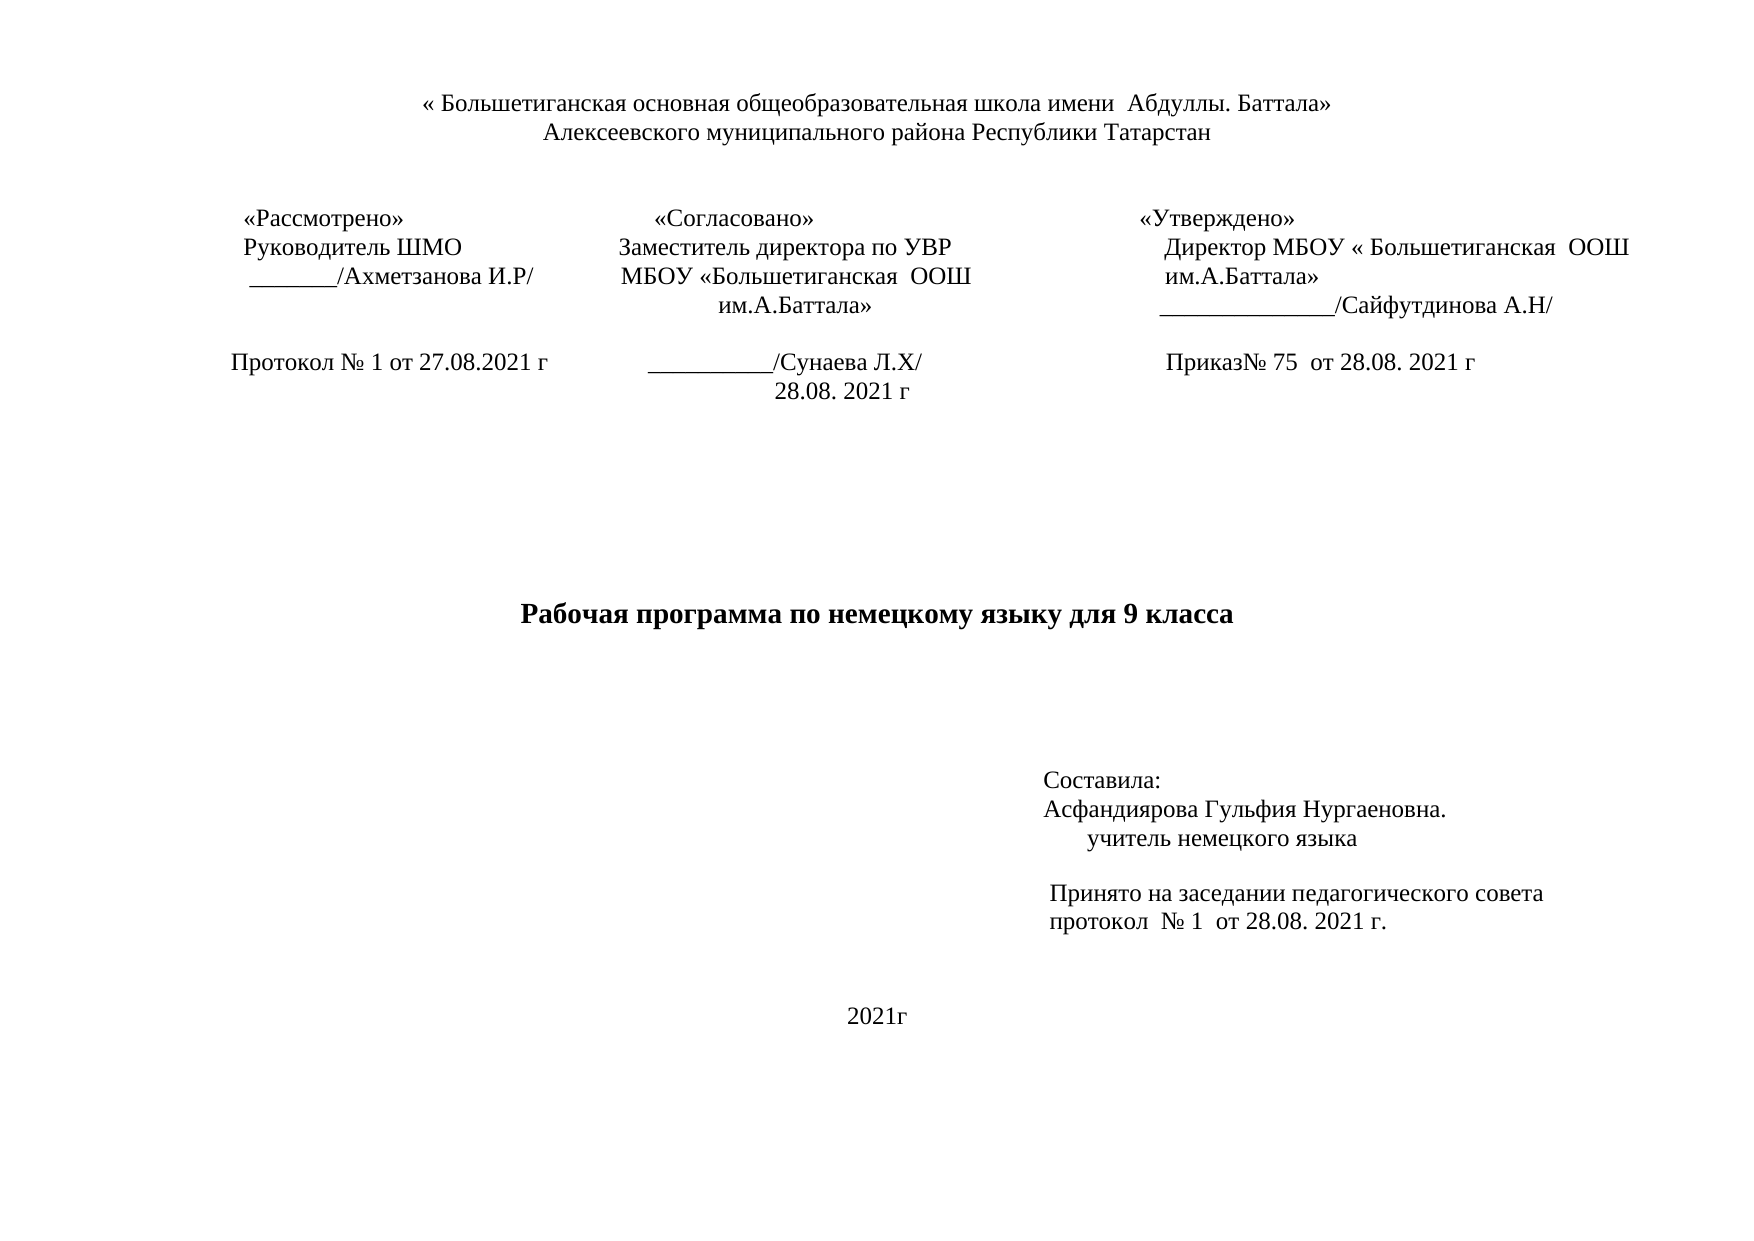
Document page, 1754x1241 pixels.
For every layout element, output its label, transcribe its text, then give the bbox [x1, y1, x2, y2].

text им.А.Баттала» ______________/Сайфутдинова А.Н/ [118, 290, 1636, 318]
text « Большетиганская основная общеобразовательная школа имени Абдуллы. Баттала» [118, 88, 1636, 117]
text Принято на заседании педагогического совета [118, 878, 1636, 906]
text учитель немецкого языка [118, 823, 1636, 851]
text Алексеевского муниципального района Республики Татарстан [118, 117, 1636, 146]
text 2021г [118, 1001, 1636, 1030]
text «Рассмотрено» «Согласовано» «Утверждено» [118, 203, 1636, 232]
text 28.08. 2021 г [118, 376, 1636, 405]
text Руководитель ШМО Заместитель директора по УВР Директор МБОУ « Большетиганская ООШ [118, 232, 1636, 261]
text Асфандиярова Гульфия Нургаеновна. [118, 794, 1636, 823]
text Протокол № 1 от 27.08.2021 г __________/Сунаева Л.Х/ Приказ№ 75 от 28.08. 2021 г [118, 347, 1636, 376]
text Рабочая программа по немецкому языку для 9 класса [118, 596, 1636, 630]
text Составила: [118, 765, 1636, 794]
text _______/Ахметзанова И.Р/ МБОУ «Большетиганская ООШ им.А.Баттала» [118, 261, 1636, 290]
text протокол № 1 от 28.08. 2021 г. [118, 906, 1636, 935]
